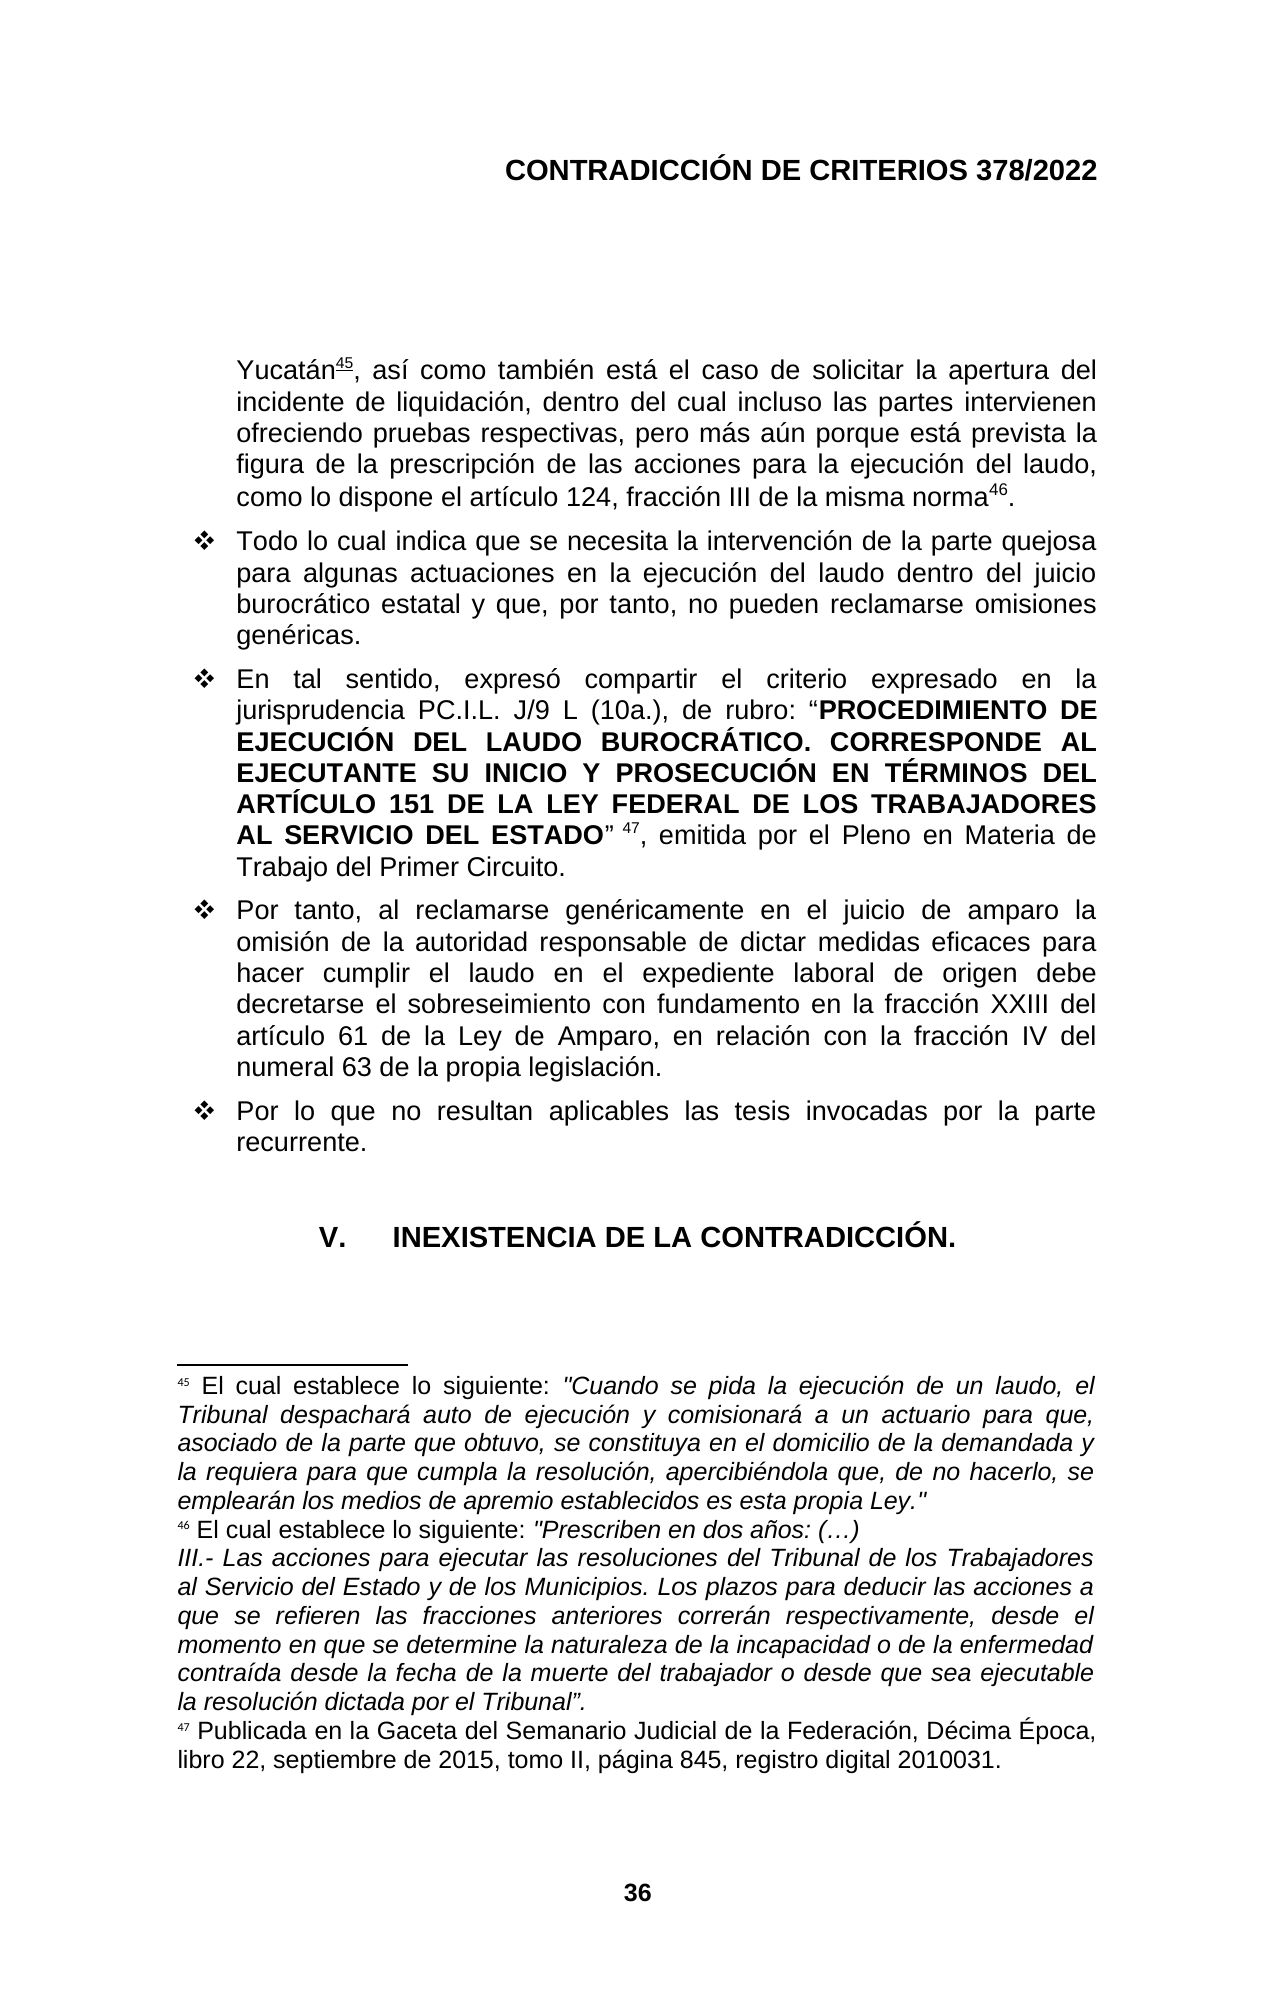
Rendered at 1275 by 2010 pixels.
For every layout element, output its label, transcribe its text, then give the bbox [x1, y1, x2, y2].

list En tal sentido, expresó compartir el criterio expresado en la jurisprudencia PC.I.L. J/9 L (10a.), de rubro: “PROCEDIMIENTO DE EJECUCIÓN DEL LAUDO BUROCRÁTICO. CORRESPONDE AL EJECUTANTE SU INICIO Y PROSECUCIÓN EN TÉRMINOS DEL ARTÍCULO 151 DE LA LEY FEDERAL DE LOS TRABAJADORES AL SERVICIO DEL ESTADO” , emitida por el Pleno en Materia de Trabajo del Primer Circuito. [192, 663, 1098, 882]
list Por tanto, al reclamarse genéricamente en el juicio de amparo la omisión de la autoridad responsable de dictar medidas eficaces para hacer cumplir el laudo en el expediente laboral de origen debe decretarse el sobreseimiento con fundamento en la fracción XXIII del artículo 61 de la Ley de Amparo, en relación con la fracción IV del numeral 63 de la propia legislación. [192, 894, 1098, 1082]
list Por lo que no resultan aplicables las tesis invocadas por la parte recurrente. [192, 1094, 1098, 1157]
list Todo lo cual indica que se necesita la intervención de la parte quejosa para algunas actuaciones en la ejecución del laudo dentro del juicio burocrático estatal y que, por tanto, no pueden reclamarse omisiones genéricas. [192, 525, 1098, 651]
list INEXISTENCIA DE LA CONTRADICCIÓN. [177, 1220, 1098, 1253]
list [192, 354, 1098, 513]
